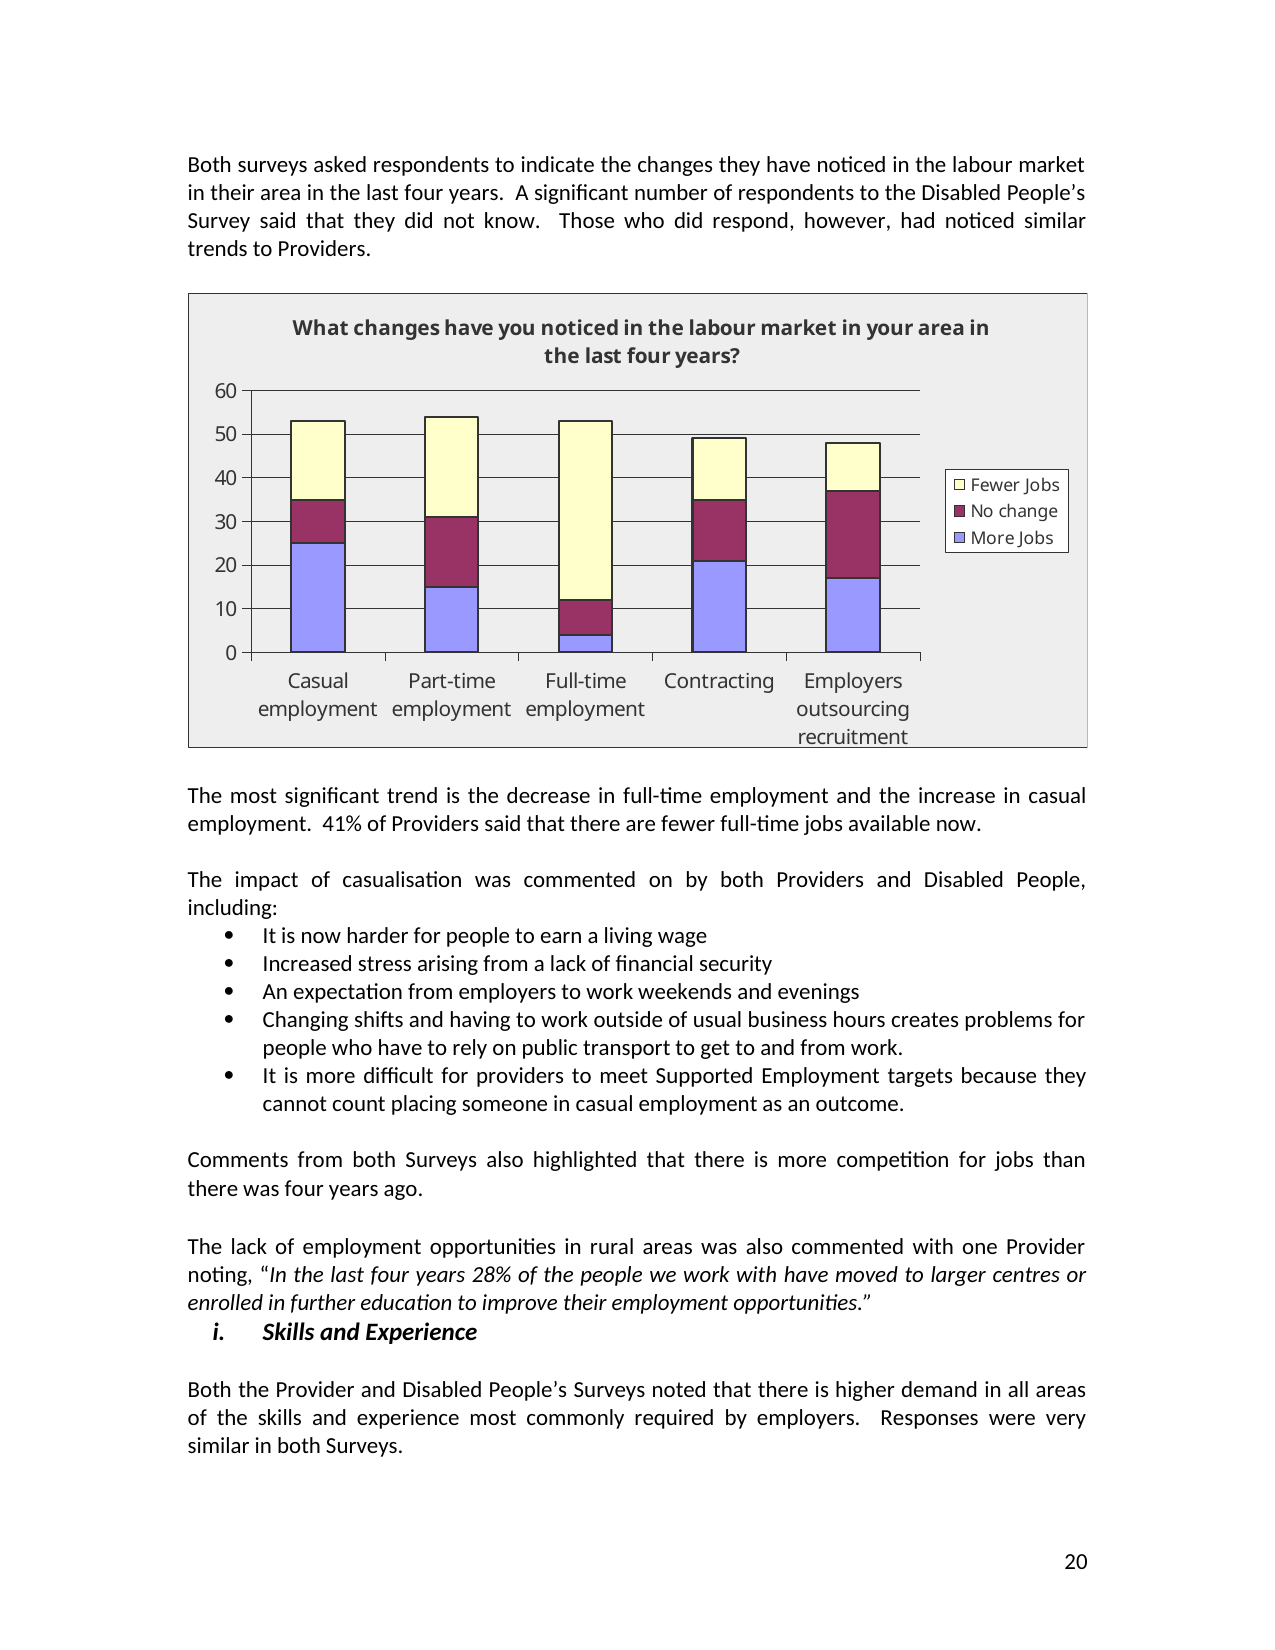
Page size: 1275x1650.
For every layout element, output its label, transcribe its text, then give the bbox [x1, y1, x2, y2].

list Changing shifts and having to work outside of usual business hours creates problems for people who have to rely on public transport to get to and from work. [225, 1006, 1087, 1062]
text Both surveys asked respondents to indicate the changes they have noticed in the labour market in their area in the last four years. A significant number of respondents to the Disabled People’s Survey said that they did not know. Those who did respond, however, had noticed similar trends to Providers. [187, 150, 1087, 262]
text The most significant trend is the decrease in full-time employment and the increase in casual employment. 41% of Providers said that there are fewer full-time jobs available now. [187, 781, 1087, 837]
list An expectation from employers to work weekends and evenings [225, 977, 1087, 1006]
text Comments from both Surveys also highlighted that there is more competition for jobs than there was four years ago. [187, 1146, 1087, 1202]
list It is more difficult for providers to meet Supported Employment targets because they cannot count placing someone in casual employment as an outcome. [225, 1062, 1087, 1118]
list It is now harder for people to earn a living wage [225, 921, 1087, 949]
text Both the Provider and Disabled People’s Surveys noted that there is higher demand in all areas of the skills and experience most commonly required by employers. Responses were very similar in both Surveys. [187, 1375, 1087, 1459]
list Increased stress arising from a lack of financial security [225, 949, 1087, 977]
list Skills and Experience [225, 1316, 1087, 1347]
text The impact of casualisation was commented on by both Providers and Disabled People, including: [187, 865, 1087, 921]
text The lack of employment opportunities in rural areas was also commented with one Provider noting, “In the last four years 28% of the people we work with have moved to larger centres or enrolled in further education to improve their employment opportunities.” [187, 1232, 1087, 1316]
